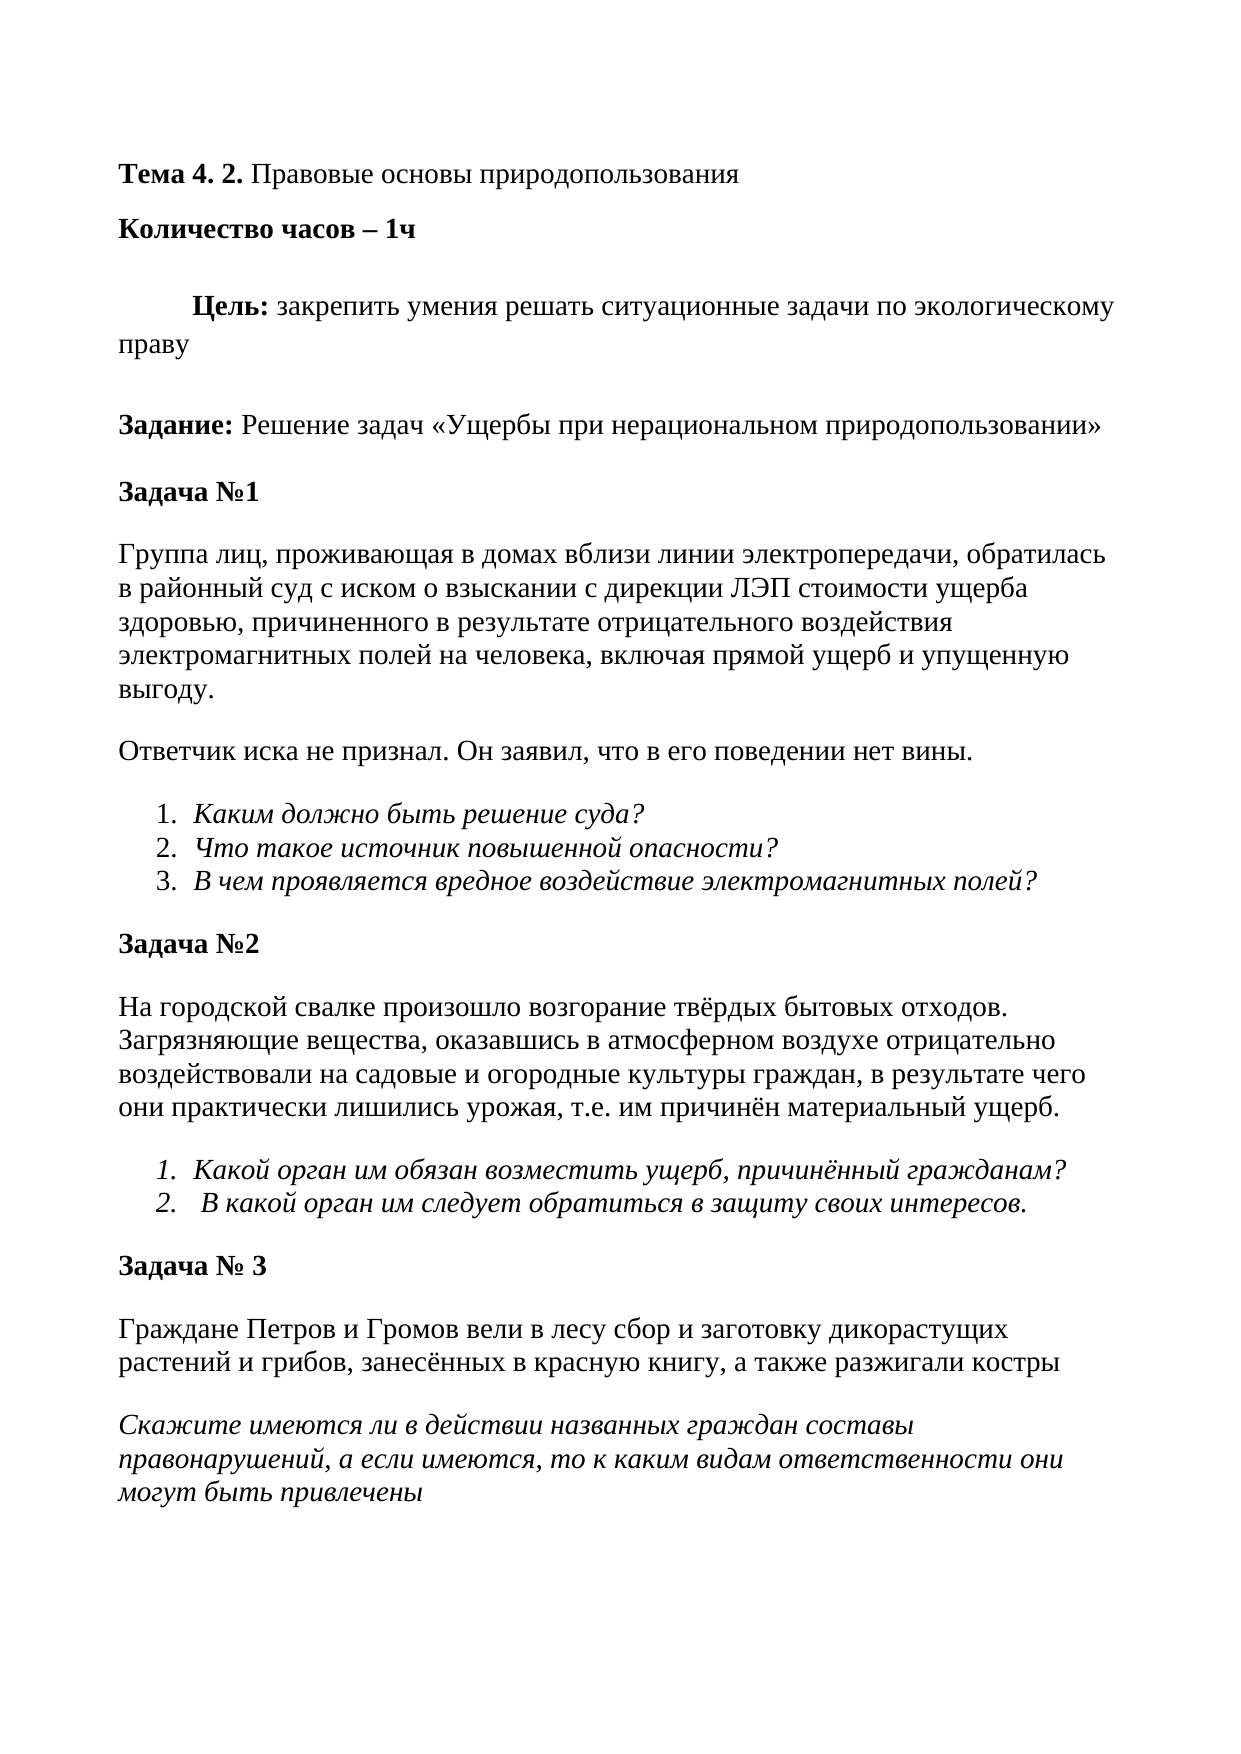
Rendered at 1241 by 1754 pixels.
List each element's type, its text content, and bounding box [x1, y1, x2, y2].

text Скажите имеются ли в действии названных граждан составы правонарушений, а если имеются, то к каким видам ответственности они могут быть привлечены [118, 1407, 1122, 1508]
list Какой орган им обязан возместить ущерб, причинённый гражданам? [156, 1152, 1122, 1186]
text Цель: закрепить умения решать ситуационные задачи по экологическому праву [118, 288, 1122, 360]
text Количество часов – 1ч [118, 211, 1122, 244]
text Задание: Решение задач «Ущербы при нерациональном природопользовании» [118, 407, 1122, 440]
list В чем проявляется вредное воздействие электромагнитных полей? [156, 863, 1122, 897]
text Задача №2 [118, 926, 1122, 959]
text Группа лиц, проживающая в домах вблизи линии электропередачи, обратилась в районный суд с иском о взыскании с дирекции ЛЭП стоимости ущерба здоровью, причиненного в результате отрицательного воздействия электромагнитных полей на человека, включая прямой ущерб и упущенную выгоду. [118, 537, 1122, 704]
list Что такое источник повышенной опасности? [156, 830, 1122, 863]
text Задача № 3 [118, 1248, 1122, 1282]
list Каким должно быть решение суда? [156, 796, 1122, 830]
text Ответчик иска не признал. Он заявил, что в его поведении нет вины. [118, 733, 1122, 767]
text На городской свалке произошло возгорание твёрдых бытовых отходов. Загрязняющие вещества, оказавшись в атмосферном воздухе отрицательно воздействовали на садовые и огородные культуры граждан, в результате чего они практически лишились урожая, т.е. им причинён материальный ущерб. [118, 989, 1122, 1123]
list В какой орган им следует обратиться в защиту своих интересов. [156, 1186, 1122, 1219]
text Граждане Петров и Громов вели в лесу сбор и заготовку дикорастущих растений и грибов, занесённых в красную книгу, а также разжигали костры [118, 1311, 1122, 1378]
text Задача №1 [118, 474, 1122, 507]
text Тема 4. 2. Правовые основы природопользования [118, 157, 1122, 190]
